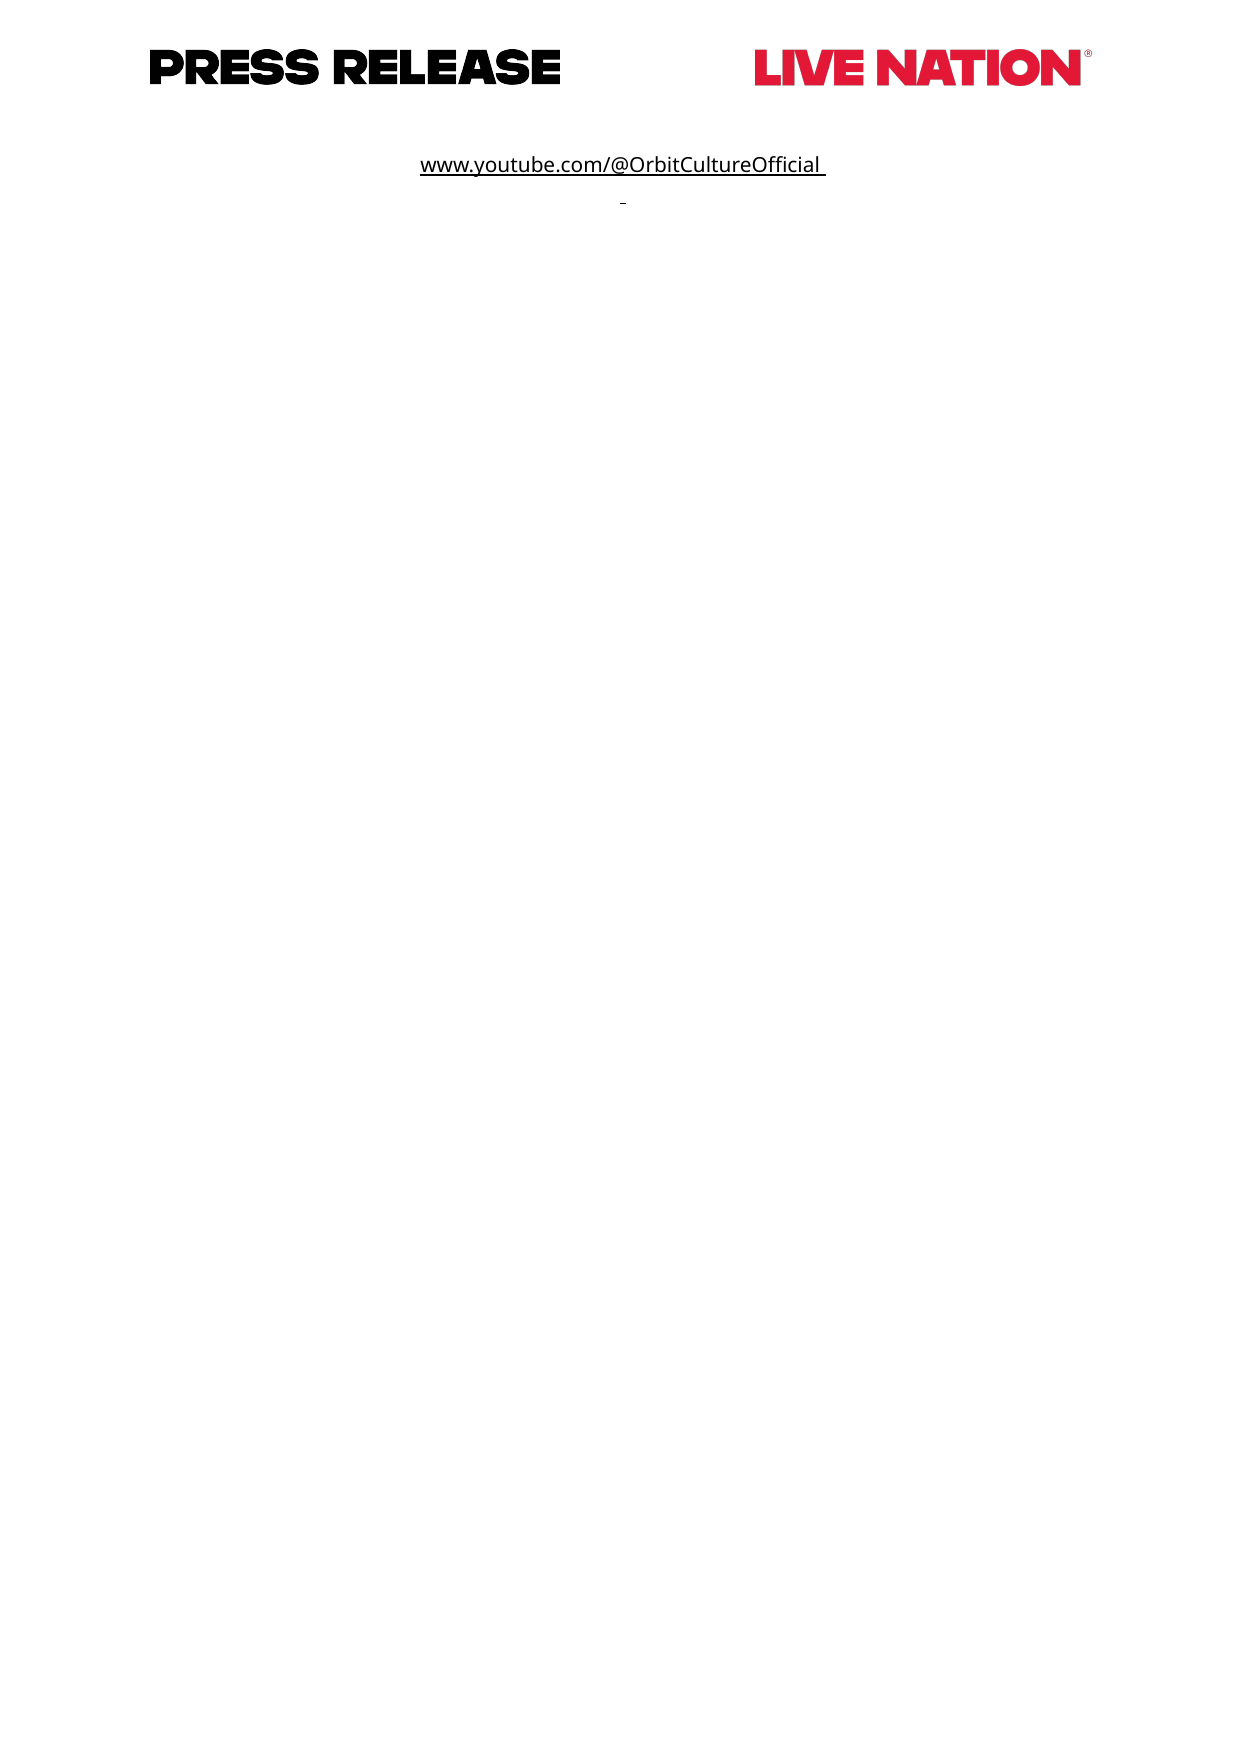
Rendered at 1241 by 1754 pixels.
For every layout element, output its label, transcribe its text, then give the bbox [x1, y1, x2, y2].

picture [755, 49, 1092, 86]
picture [150, 49, 560, 85]
text www.youtube.com/@OrbitCultureOfficial [150, 150, 1090, 178]
